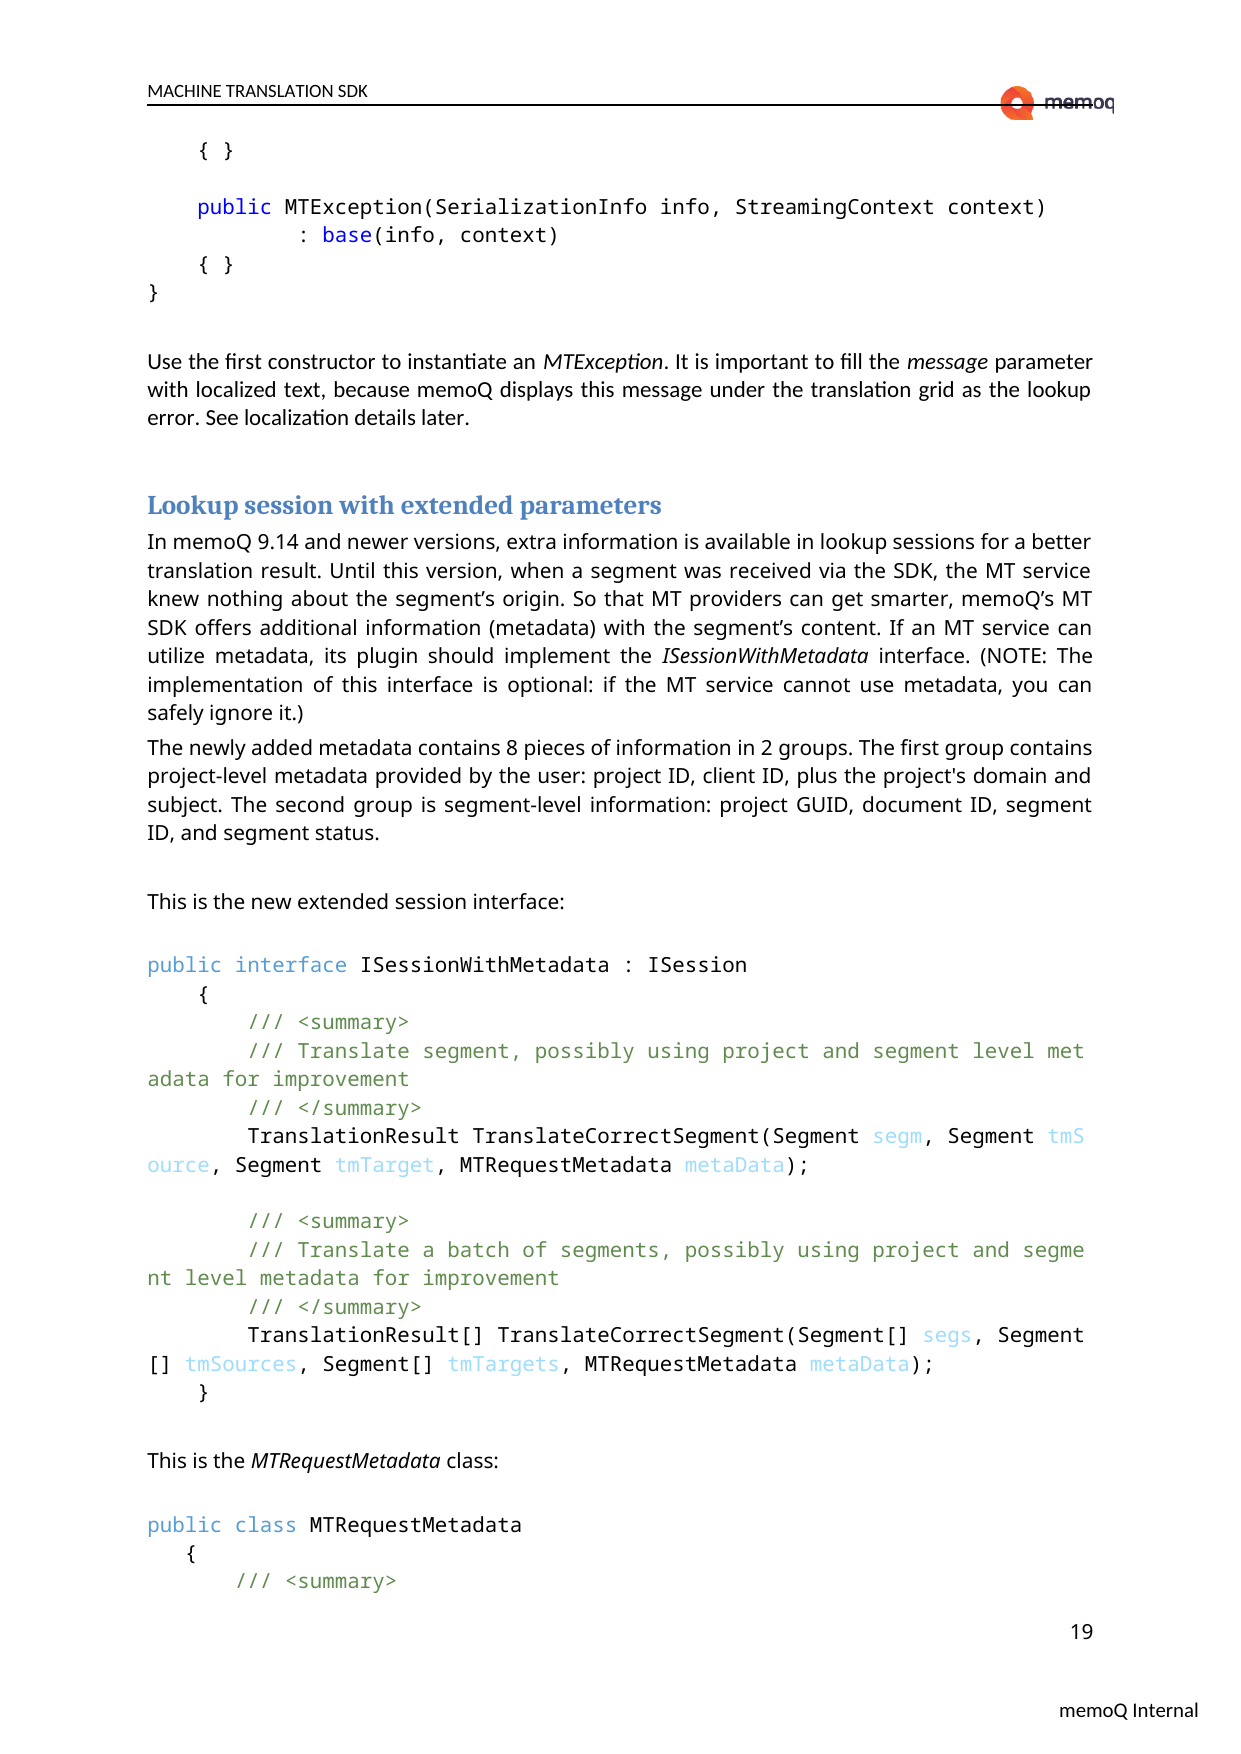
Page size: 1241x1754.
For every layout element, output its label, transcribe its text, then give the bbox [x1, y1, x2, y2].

text { [147, 1538, 1093, 1567]
subtitle Lookup session with extended parameters [147, 490, 1093, 521]
text This is the new extended session interface: [147, 887, 1093, 916]
text public MTException(SerializationInfo info, StreamingContext context) [147, 192, 1093, 221]
text /// </summary> [147, 1093, 1093, 1121]
text /// <summary> [147, 1007, 1093, 1036]
text } [147, 1377, 1093, 1406]
text This is the MTRequestMetadata class: [147, 1447, 1093, 1475]
text The newly added metadata contains 8 pieces of information in 2 groups. The first group contains project-level metadata provided by the user: project ID, client ID, plus the project's domain and subject. The second group is segment-level information: project GUID, document ID, segment ID, and segment status. [147, 733, 1093, 847]
picture [1000, 86, 1114, 120]
text { [147, 979, 1093, 1007]
text In memoQ 9.14 and newer versions, extra information is available in lookup sessions for a better translation result. Until this version, when a segment was received via the SDK, the MT service knew nothing about the segment’s origin. So that MT providers can get smarter, memoQ’s MT SDK offers additional information (metadata) with the segment’s content. If an MT service can utilize metadata, its plugin should implement the ISessionWithMetadata interface. (NOTE: The implementation of this interface is optional: if the MT service cannot use metadata, you can safely ignore it.) [147, 527, 1093, 727]
text : base(info, context) [147, 221, 1093, 249]
text /// <summary> [147, 1207, 1093, 1235]
text public class MTRequestMetadata [147, 1510, 1093, 1538]
text /// Translate a batch of segments, possibly using project and segment level metadata for improvement [147, 1235, 1093, 1292]
text /// Translate segment, possibly using project and segment level metadata for improvement [147, 1036, 1093, 1093]
text public interface ISessionWithMetadata : ISession [147, 951, 1093, 979]
text { } [147, 249, 1093, 277]
text Use the first constructor to instantiate an MTException. It is important to fill the message parameter with localized text, because memoQ displays this message under the translation grid as the lookup error. See localization details later. [147, 347, 1093, 431]
text TranslationResult TranslateCorrectSegment(Segment segm, Segment tmSource, Segment tmTarget, MTRequestMetadata metaData); [147, 1121, 1093, 1178]
text /// <summary> [147, 1567, 1093, 1595]
text { } [147, 135, 1093, 164]
text TranslationResult[] TranslateCorrectSegment(Segment[] segs, Segment[] tmSources, Segment[] tmTargets, MTRequestMetadata metaData); [147, 1320, 1093, 1377]
text /// </summary> [147, 1292, 1093, 1320]
text } [147, 277, 1093, 306]
